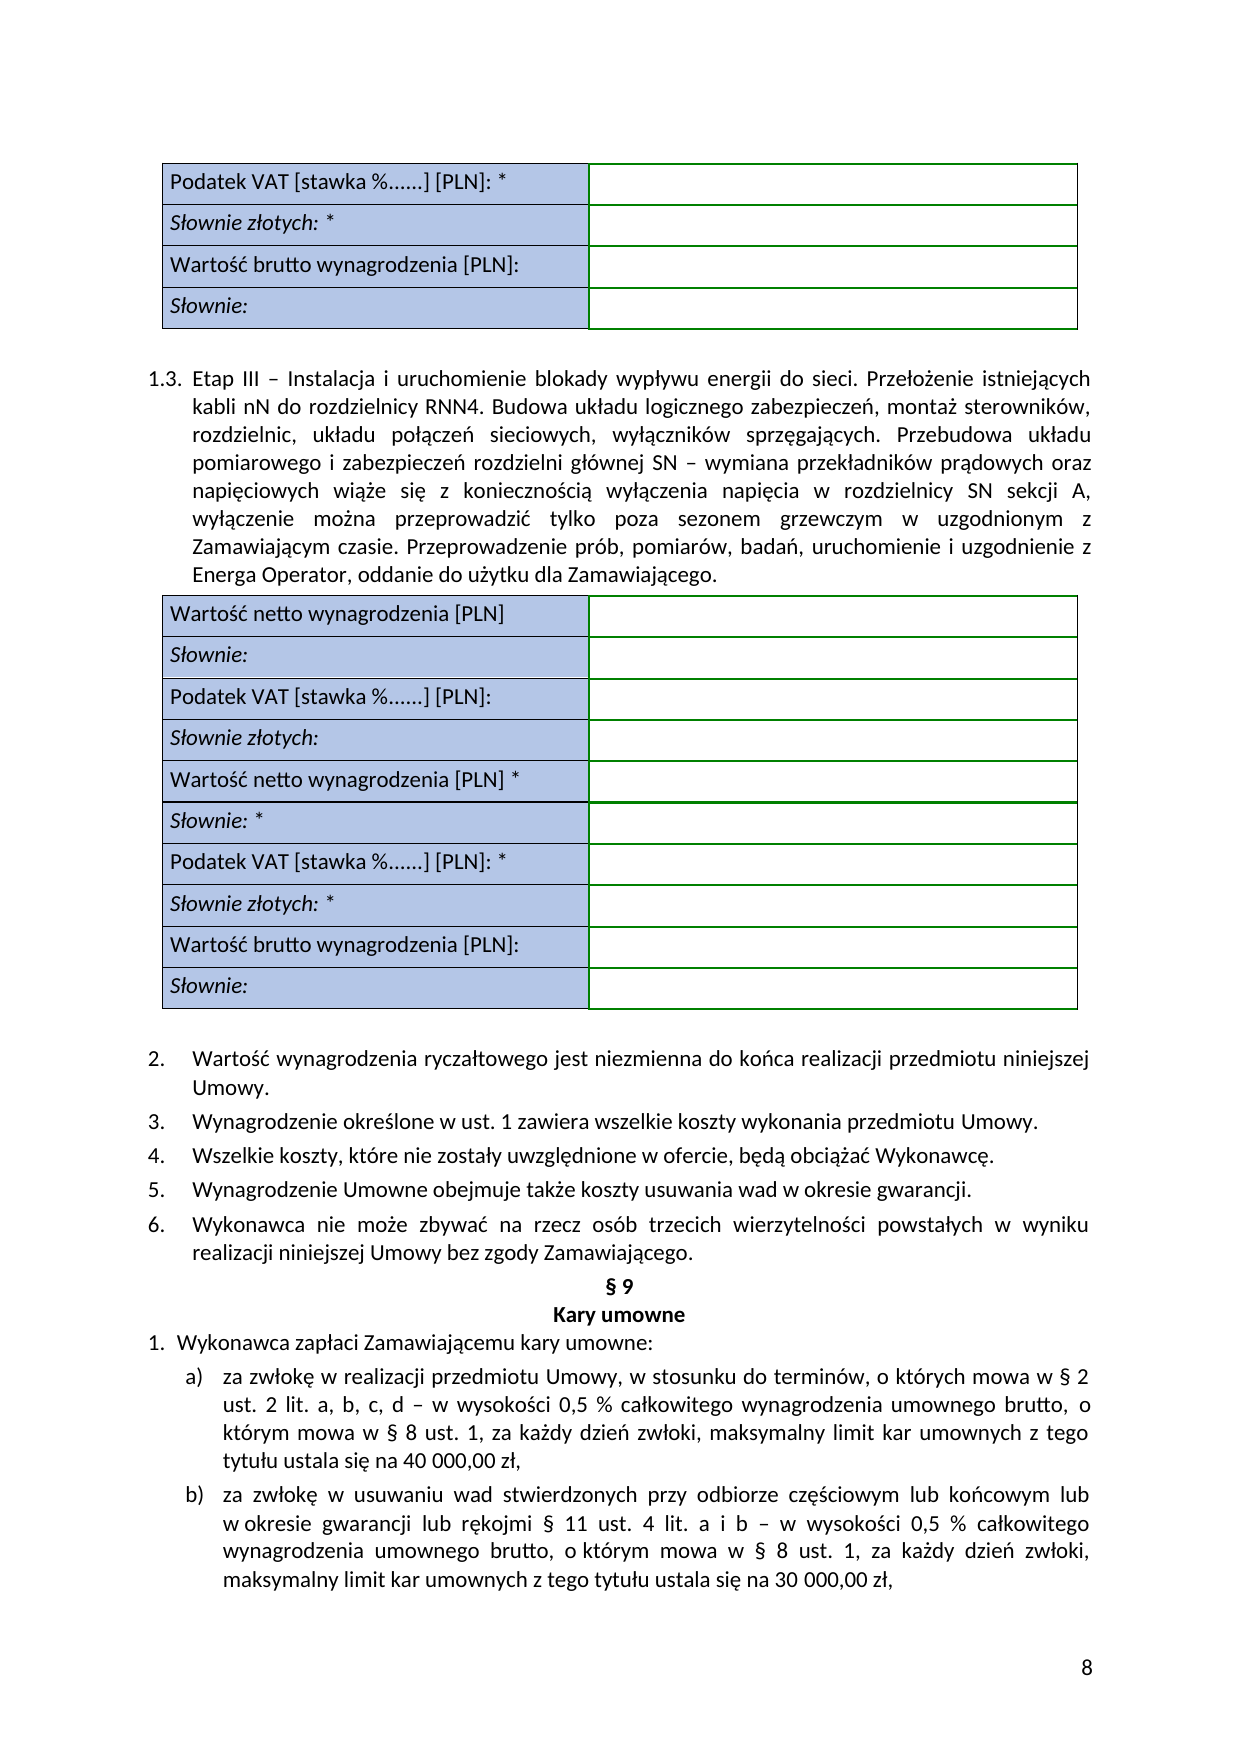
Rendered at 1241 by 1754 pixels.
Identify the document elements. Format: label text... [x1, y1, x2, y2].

text § 9 [148, 1272, 1091, 1300]
table_cell [590, 165, 1077, 204]
list Wszelkie koszty, które nie zostały uwzględnione w ofercie, będą obciążać Wykonawcę. [148, 1141, 1091, 1169]
table_cell [590, 638, 1077, 677]
table_cell [590, 206, 1077, 245]
table_cell [590, 886, 1077, 926]
table_cell Słownie złotych: * [163, 885, 588, 926]
table_cell Słownie złotych: [163, 720, 588, 760]
table_cell [590, 762, 1077, 801]
list Wynagrodzenie określone w ust. 1 zawiera wszelkie koszty wykonania przedmiotu Umowy. [148, 1107, 1091, 1135]
list za zwłokę w usuwaniu wad stwierdzonych przy odbiorze częściowym lub końcowym lub w okresie gwarancji lub rękojmi § 11 ust. 4 lit. a i b – w wysokości 0,5 % całkowitego wynagrodzenia umownego brutto, o którym mowa w § 8 ust. 1, za każdy dzień zwłoki, maksymalny limit kar umownych z tego tytułu ustala się na 30 000,00 zł, [185, 1481, 1091, 1593]
table_cell Wartość brutto wynagrodzenia [PLN]: [163, 927, 588, 967]
table_header Wartość netto wynagrodzenia [PLN] [163, 596, 588, 636]
table_cell Słownie złotych: * [163, 205, 588, 245]
table_cell [590, 247, 1077, 287]
table_cell [590, 969, 1077, 1008]
list Wykonawca zapłaci Zamawiającemu kary umowne: [148, 1328, 1091, 1356]
table_cell [590, 721, 1077, 760]
table_cell [590, 804, 1077, 843]
text Kary umowne [148, 1300, 1091, 1328]
table_cell Wartość brutto wynagrodzenia [PLN]: [163, 246, 588, 287]
table_cell Słownie: [163, 288, 588, 328]
table_cell Podatek VAT [stawka %......] [PLN]: [163, 679, 588, 719]
list Wynagrodzenie Umowne obejmuje także koszty usuwania wad w okresie gwarancji. [148, 1175, 1091, 1203]
table_cell [590, 680, 1077, 719]
table_cell [590, 928, 1077, 967]
list Etap III – Instalacja i uruchomienie blokady wypływu energii do sieci. Przełożenie istniejących kabli nN do rozdzielnicy RNN4. Budowa układu logicznego zabezpieczeń, montaż sterowników, rozdzielnic, układu połączeń sieciowych, wyłączników sprzęgających. Przebudowa układu pomiarowego i zabezpieczeń rozdzielni głównej SN – wymiana przekładników prądowych oraz napięciowych wiąże się z koniecznością wyłączenia napięcia w rozdzielnicy SN sekcji A, wyłączenie można przeprowadzić tylko poza sezonem grzewczym w uzgodnionym z Zamawiającym czasie. Przeprowadzenie prób, pomiarów, badań, uruchomienie i uzgodnienie z Energa Operator, oddanie do użytku dla Zamawiającego. [148, 364, 1093, 588]
table_cell Słownie: * [163, 803, 588, 843]
table_cell Podatek VAT [stawka %......] [PLN]: * [163, 844, 588, 884]
table_cell Wartość netto wynagrodzenia [PLN] * [163, 761, 588, 801]
table_cell Słownie: [163, 637, 588, 677]
table_cell Podatek VAT [stawka %......] [PLN]: * [163, 164, 588, 204]
list Wykonawca nie może zbywać na rzecz osób trzecich wierzytelności powstałych w wyniku realizacji niniejszej Umowy bez zgody Zamawiającego. [148, 1210, 1091, 1266]
table_cell Słownie: [163, 968, 588, 1008]
list za zwłokę w realizacji przedmiotu Umowy, w stosunku do terminów, o których mowa w § 2 ust. 2 lit. a, b, c, d – w wysokości 0,5 % całkowitego wynagrodzenia umownego brutto, o którym mowa w § 8 ust. 1, za każdy dzień zwłoki, maksymalny limit kar umownych z tego tytułu ustala się na 40 000,00 zł, [185, 1362, 1091, 1474]
list Wartość wynagrodzenia ryczałtowego jest niezmienna do końca realizacji przedmiotu niniejszej Umowy. [148, 1044, 1091, 1101]
table_cell [590, 289, 1077, 328]
table_header [590, 597, 1077, 636]
table_cell [590, 845, 1077, 884]
